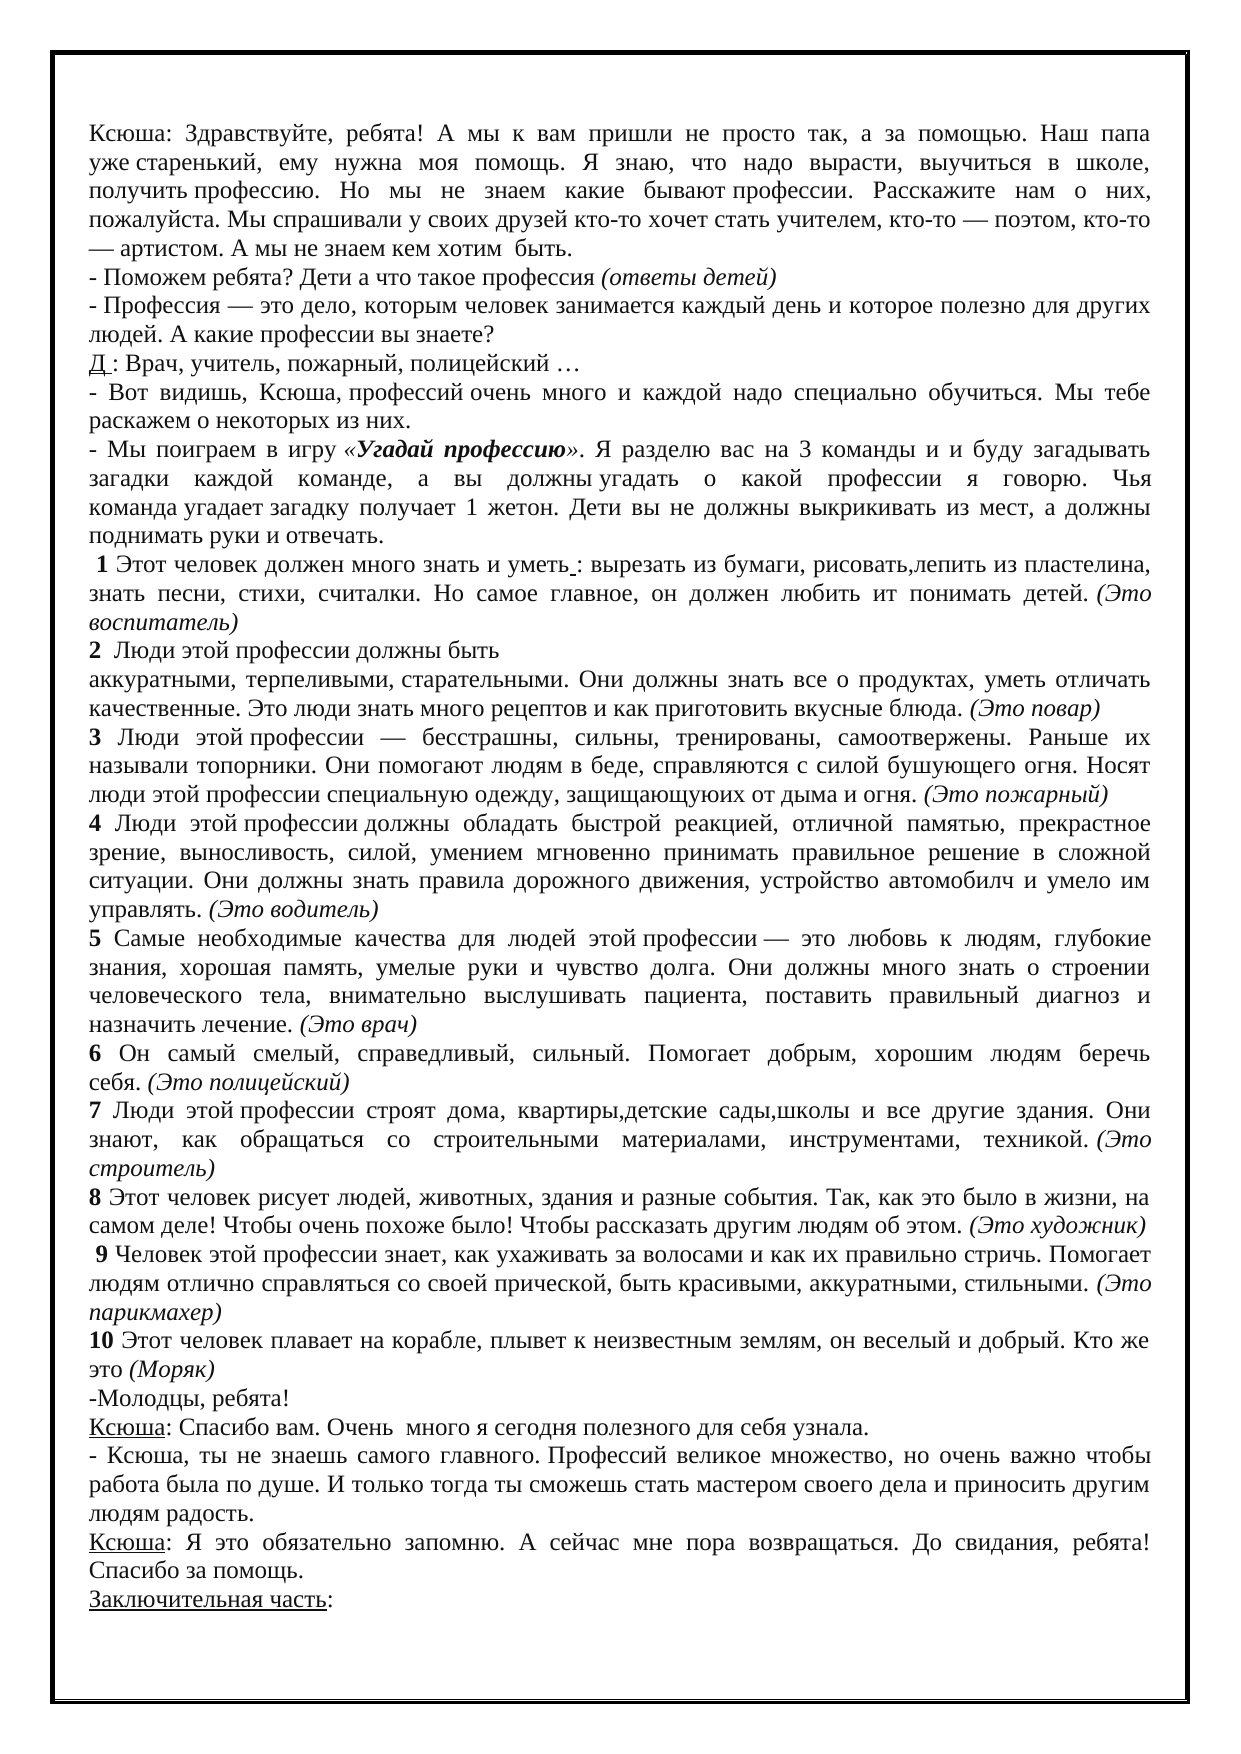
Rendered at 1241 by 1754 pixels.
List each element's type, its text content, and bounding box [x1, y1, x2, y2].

text 7 Люди этой профессии строят дома, квартиры,детские сады,школы и все другие здания. Они знают, как обращаться со строительными материалами, инструментами, техникой. (Это строитель) [88, 1096, 1152, 1182]
text 1 Этот человек должен много знать и уметь : вырезать из бумаги, рисовать,лепить из пластелина, знать песни, стихи, считалки. Но самое главное, он должен любить ит понимать детей. (Это воспитатель) [88, 549, 1152, 636]
text - Поможем ребята? Дети а что такое профессия (ответы детей) [88, 262, 1152, 291]
text - Вот видишь, Ксюша, профессий очень много и каждой надо специально обучиться. Мы тебе раскажем о некоторых из них. [88, 377, 1152, 434]
text Ксюша: Спасибо вам. Очень много я сегодня полезного для себя узнала. [88, 1412, 1152, 1441]
text 5 Самые необходимые качества для людей этой профессии — это любовь к людям, глубокие знания, хорошая память, умелые руки и чувство долга. Они должны много знать о строении человеческого тела, внимательно выслушивать пациента, поставить правильный диагноз и назначить лечение. (Это врач) [88, 923, 1152, 1038]
text Д : Врач, учитель, пожарный, полицейский … [88, 348, 1152, 377]
text 2 Люди этой профессии должны быть [88, 636, 1152, 664]
text 10 Этот человек плавает на корабле, плывет к неизвестным землям, он веселый и добрый. Кто же это (Моряк) [88, 1326, 1152, 1383]
text - Мы поиграем в игру «Угадай профессию». Я разделю вас на 3 команды и и буду загадывать загадки каждой команде, а вы должны угадать о какой профессии я говорю. Чья команда угадает загадку получает 1 жетон. Дети вы не должны выкрикивать из мест, а должны поднимать руки и отвечать. [88, 434, 1152, 549]
text 4 Люди этой профессии должны обладать быстрой реакцией, отличной памятью, прекрастное зрение, выносливость, силой, умением мгновенно принимать правильное решение в сложной ситуации. Они должны знать правила дорожного движения, устройство автомобилч и умело им управлять. (Это водитель) [88, 808, 1152, 923]
text 8 Этот человек рисует людей, животных, здания и разные события. Так, как это было в жизни, на самом деле! Чтобы очень похоже было! Чтобы рассказать другим людям об этом. (Это художник) [88, 1182, 1152, 1239]
text - Профессия — это дело, которым человек занимается каждый день и которое полезно для других людей. А какие профессии вы знаете? [88, 291, 1152, 348]
text - Ксюша, ты не знаешь самого главного. Профессий великое множество, но очень важно чтобы работа была по душе. И только тогда ты сможешь стать мастером своего дела и приносить другим людям радость. [88, 1441, 1152, 1527]
text Ксюша: Здравствуйте, ребята! А мы к вам пришли не просто так, а за помощью. Наш папа уже старенький, ему нужна моя помощь. Я знаю, что надо вырасти, выучиться в школе, получить профессию. Но мы не знаем какие бывают профессии. Расскажите нам о них, пожалуйста. Мы спрашивали у своих друзей кто-то хочет стать учителем, кто-то — поэтом, кто-то — артистом. А мы не знаем кем хотим быть. [88, 118, 1152, 262]
text аккуратными, терпеливыми, старательными. Они должны знать все о продуктах, уметь отличать качественные. Это люди знать много рецептов и как приготовить вкусные блюда. (Это повар) [88, 664, 1152, 722]
text 6 Он самый смелый, справедливый, сильный. Помогает добрым, хорошим людям беречь себя. (Это полицейский) [88, 1038, 1152, 1096]
text -Молодцы, ребята! [88, 1383, 1152, 1412]
text Ксюша: Я это обязательно запомню. А сейчас мне пора возвращаться. До свидания, ребята! Спасибо за помощь. [88, 1527, 1152, 1584]
text Заключительная часть: [88, 1584, 1152, 1613]
text 9 Человек этой профессии знает, как ухаживать за волосами и как их правильно стричь. Помогает людям отлично справляться со своей прической, быть красивыми, аккуратными, стильными. (Это парикмахер) [88, 1239, 1152, 1326]
text 3 Люди этой профессии — бесстрашны, сильны, тренированы, самоотвержены. Раньше их называли топорники. Они помогают людям в беде, справляются с силой бушующего огня. Носят люди этой профессии специальную одежду, защищающуюих от дыма и огня. (Это пожарный) [88, 722, 1152, 808]
